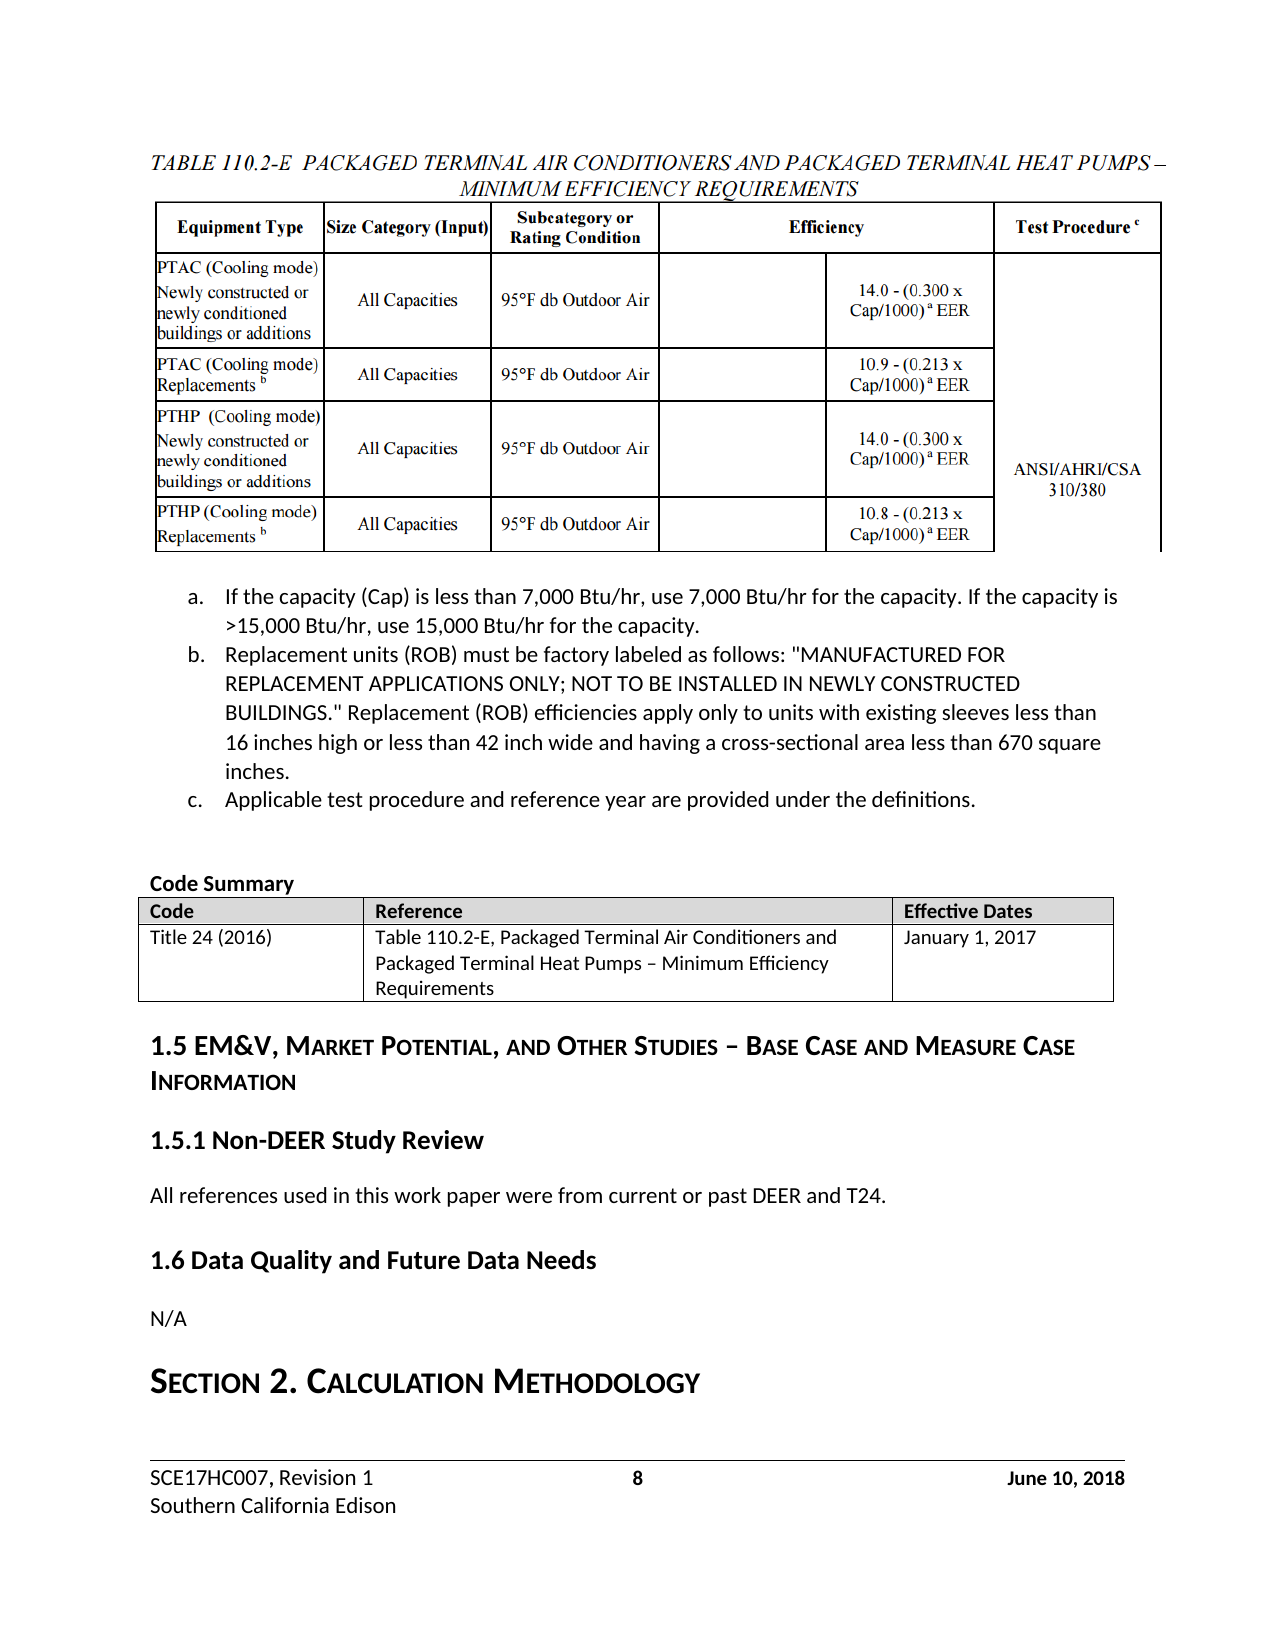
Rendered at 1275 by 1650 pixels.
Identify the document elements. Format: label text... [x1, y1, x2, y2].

table_header Code [139, 898, 363, 923]
subtitle 1.5 EM&V, Market Potential, and Other Studies – Base Case and Measure Case Information [150, 1027, 1125, 1098]
table_header Effective Dates [893, 898, 1113, 923]
table_cell Table 110.2-E, Packaged Terminal Air Conditioners and Packaged Terminal Heat Pumps – Minimum Efficiency Requirements [364, 925, 892, 1001]
table_cell January 1, 2017 [893, 925, 1113, 1001]
text 1.6 Data Quality and Future Data Needs [150, 1243, 1125, 1276]
table_header Reference [364, 898, 892, 923]
text Code Summary [150, 869, 1125, 897]
picture [150, 150, 1167, 552]
table_cell Title 24 (2016) [139, 925, 363, 1001]
list Applicable test procedure and reference year are provided under the definitions. [187, 785, 1125, 813]
subtitle Section 2. Calculation Methodology [150, 1357, 1125, 1403]
text N/A [150, 1304, 1125, 1332]
list If the capacity (Cap) is less than 7,000 Btu/hr, use 7,000 Btu/hr for the capacity. If the capacity is >15,000 Btu/hr, use 15,000 Btu/hr for the capacity. [187, 581, 1125, 639]
list Replacement units (ROB) must be factory labeled as follows: "MANUFACTURED FOR REPLACEMENT APPLICATIONS ONLY; NOT TO BE INSTALLED IN NEWLY CONSTRUCTED BUILDINGS." Replacement (ROB) efficiencies apply only to units with existing sleeves less than 16 inches high or less than 42 inch wide and having a cross-sectional area less than 670 square inches. [187, 639, 1125, 785]
subtitle 1.5.1 Non-DEER Study Review [150, 1123, 1125, 1156]
subtitle All references used in this work paper were from current or past DEER and T24. [150, 1181, 1125, 1209]
